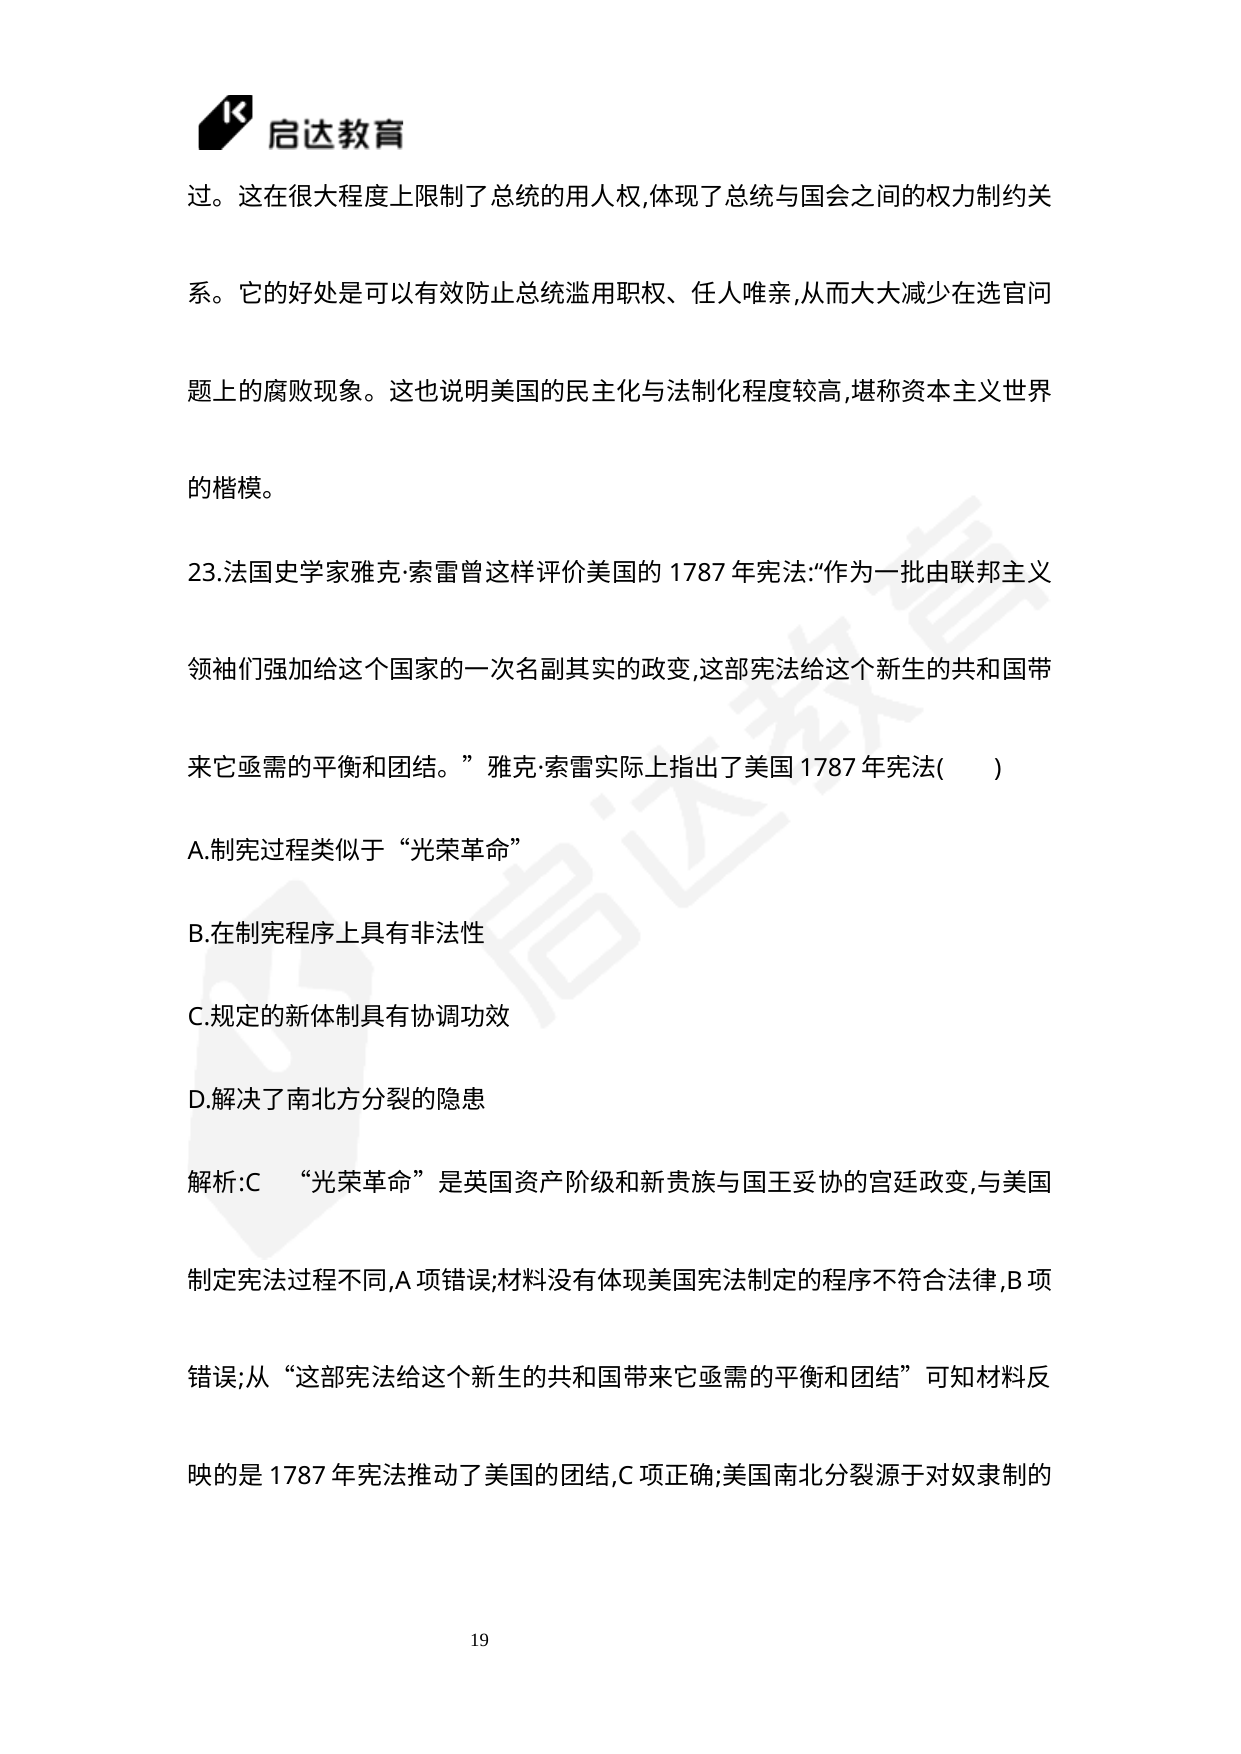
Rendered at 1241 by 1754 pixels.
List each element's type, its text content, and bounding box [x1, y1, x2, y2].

text 23.法国史学家雅克·索雷曾这样评价美国的1787年宪法:“作为一批由联邦主义领袖们强加给这个国家的一次名副其实的政变,这部宪法给这个新生的共和国带来它亟需的平衡和团结。”雅克·索雷实际上指出了美国1787年宪法( ) [187, 538, 1053, 798]
text C.规定的新体制具有协调功效 [187, 982, 1053, 1047]
text A.制宪过程类似于“光荣革命” [187, 816, 1053, 881]
text B.在制宪程序上具有非法性 [187, 899, 1053, 964]
text D.解决了南北方分裂的隐患 [187, 1065, 1053, 1130]
picture [198, 95, 404, 150]
